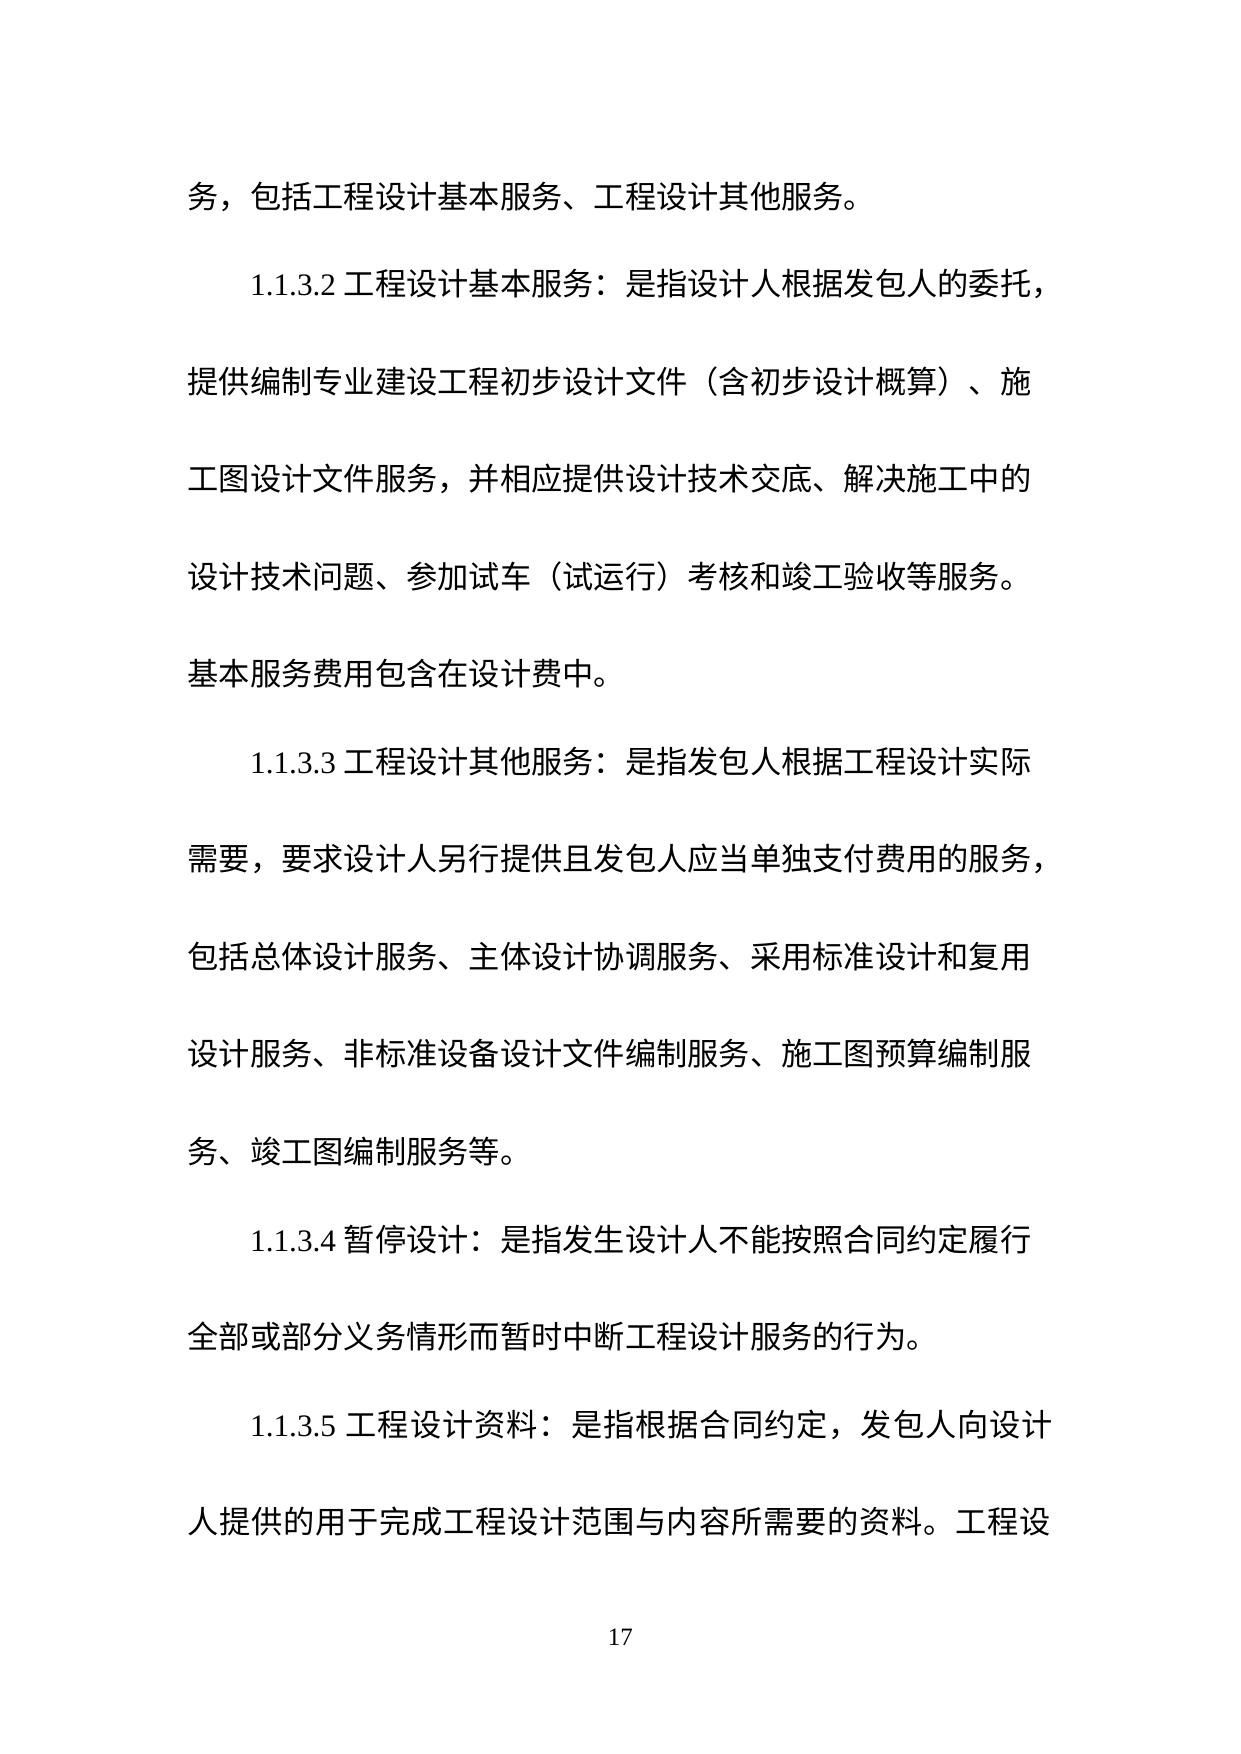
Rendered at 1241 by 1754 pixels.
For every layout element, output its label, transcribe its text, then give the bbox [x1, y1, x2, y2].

text 1.1.3.4 暂停设计：是指发生设计人不能按照合同约定履行全部或部分义务情形而暂时中断工程设计服务的行为。 [187, 1205, 1053, 1367]
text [187, 162, 1053, 227]
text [187, 1390, 1053, 1552]
text 1.1.3.2 工程设计基本服务：是指设计人根据发包人的委托，提供编制专业建设工程初步设计文件（含初步设计概算）、施工图设计文件服务，并相应提供设计技术交底、解决施工中的设计技术问题、参加试车（试运行）考核和竣工验收等服务。基本服务费用包含在设计费中。 [187, 249, 1053, 704]
text 1.1.3.3 工程设计其他服务：是指发包人根据工程设计实际需要，要求设计人另行提供且发包人应当单独支付费用的服务，包括总体设计服务、主体设计协调服务、采用标准设计和复用设计服务、非标准设备设计文件编制服务、施工图预算编制服务、竣工图编制服务等。 [187, 727, 1053, 1182]
